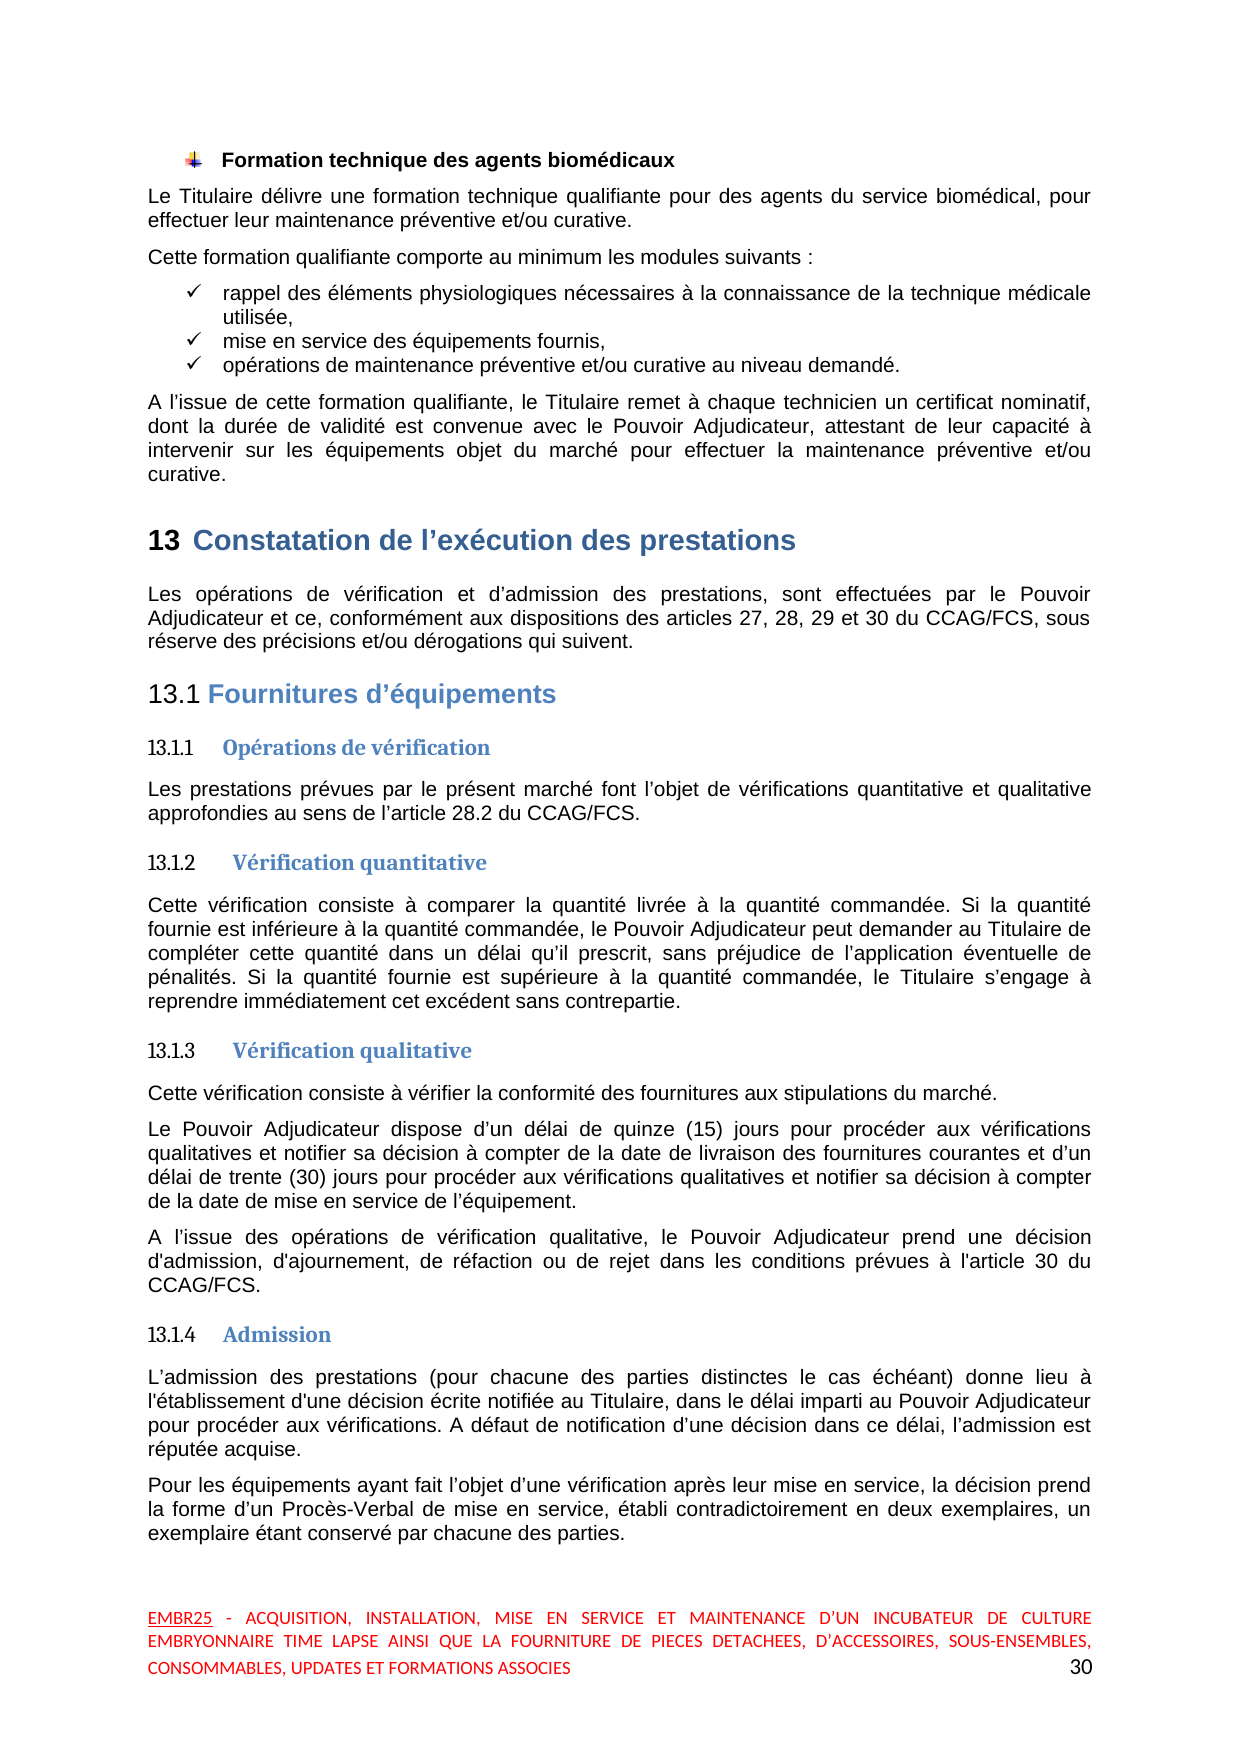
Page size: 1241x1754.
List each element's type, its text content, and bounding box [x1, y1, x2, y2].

text Cette formation qualifiante comporte au minimum les modules suivants : [148, 244, 1093, 268]
subtitle Fournitures d’équipements [148, 678, 1093, 709]
text A l’issue des opérations de vérification qualitative, le Pouvoir Adjudicateur prend une décision d'admission, d'ajournement, de réfaction ou de rejet dans les conditions prévues à l'article 30 du CCAG/FCS. [148, 1225, 1093, 1297]
text A l’issue de cette formation qualifiante, le Titulaire remet à chaque technicien un certificat nominatif, dont la durée de validité est convenue avec le Pouvoir Adjudicateur, attestant de leur capacité à intervenir sur les équipements objet du marché pour effectuer la maintenance préventive et/ou curative. [148, 389, 1093, 485]
list rappel des éléments physiologiques nécessaires à la connaissance de la technique médicale utilisée, [185, 281, 1093, 329]
text Pour les équipements ayant fait l’objet d’une vérification après leur mise en service, la décision prend la forme d’un Procès-Verbal de mise en service, établi contradictoirement en deux exemplaires, un exemplaire étant conservé par chacune des parties. [148, 1473, 1093, 1545]
list mise en service des équipements fournis, [185, 329, 1093, 353]
picture [185, 150, 202, 168]
subtitle Opérations de vérification [148, 734, 1093, 761]
subtitle Constatation de l’exécution des prestations [148, 523, 1093, 556]
subtitle Vérification quantitative [148, 850, 1093, 877]
subtitle Vérification qualitative [148, 1038, 1093, 1064]
text L’admission des prestations (pour chacune des parties distinctes le cas échéant) donne lieu à l'établissement d'une décision écrite notifiée au Titulaire, dans le délai imparti au Pouvoir Adjudicateur pour procéder aux vérifications. A défaut de notification d’une décision dans ce délai, l’admission est réputée acquise. [148, 1365, 1093, 1461]
text Les prestations prévues par le présent marché font l’objet de vérifications quantitative et qualitative approfondies au sens de l’article 28.2 du CCAG/FCS. [148, 777, 1093, 825]
text Le Pouvoir Adjudicateur dispose d’un délai de quinze (15) jours pour procéder aux vérifications qualitatives et notifier sa décision à compter de la date de livraison des fournitures courantes et d’un délai de trente (30) jours pour procéder aux vérifications qualitatives et notifier sa décision à compter de la date de mise en service de l’équipement. [148, 1117, 1093, 1213]
text Les opérations de vérification et d’admission des prestations, sont effectuées par le Pouvoir Adjudicateur et ce, conformément aux dispositions des articles 27, 28, 29 et 30 du CCAG/FCS, sous réserve des précisions et/ou dérogations qui suivent. [148, 581, 1093, 653]
list opérations de maintenance préventive et/ou curative au niveau demandé. [185, 353, 1093, 377]
list Formation technique des agents biomédicaux [184, 148, 1093, 172]
text Le Titulaire délivre une formation technique qualifiante pour des agents du service biomédical, pour effectuer leur maintenance préventive et/ou curative. [148, 184, 1093, 232]
subtitle Admission [148, 1322, 1093, 1348]
text Cette vérification consiste à vérifier la conformité des fournitures aux stipulations du marché. [148, 1080, 1093, 1104]
text Cette vérification consiste à comparer la quantité livrée à la quantité commandée. Si la quantité fournie est inférieure à la quantité commandée, le Pouvoir Adjudicateur peut demander au Titulaire de compléter cette quantité dans un délai qu’il prescrit, sans préjudice de l’application éventuelle de pénalités. Si la quantité fournie est supérieure à la quantité commandée, le Titulaire s’engage à reprendre immédiatement cet excédent sans contrepartie. [148, 893, 1093, 1013]
